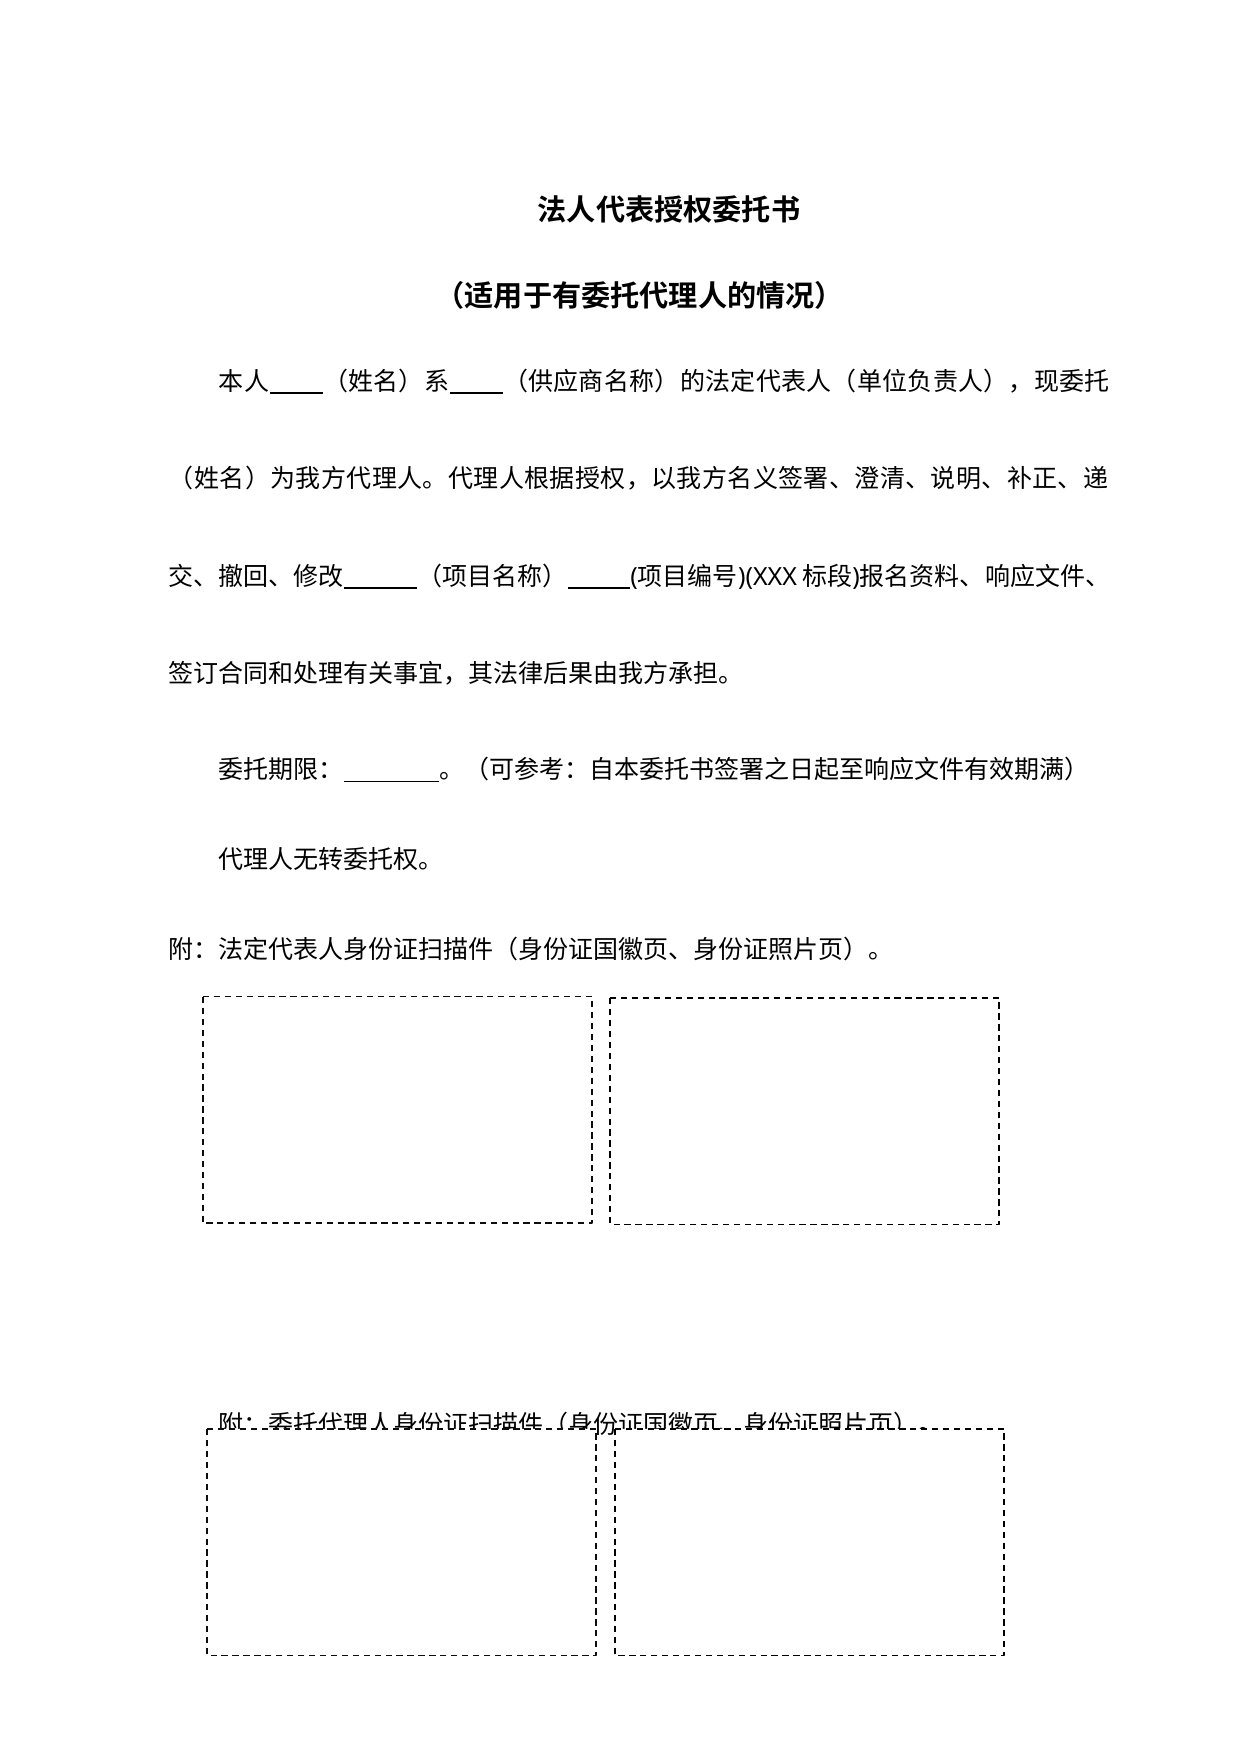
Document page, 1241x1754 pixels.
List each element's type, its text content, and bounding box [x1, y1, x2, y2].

text 委托期限： 。（可参考：自本委托书签署之日起至响应文件有效期满） [169, 735, 1110, 800]
text 附：委托代理人身份证扫描件（身份证国徽页、身份证照片页）。 [169, 1390, 1110, 1455]
text 代理人无转委托权。 [169, 825, 1110, 890]
text 本人 （姓名）系 （供应商名称）的法定代表人（单位负责人），现委托 （姓名）为我方代理人。代理人根据授权，以我方名义签署、澄清、说明、补正、递交、撤回、修改 （项目名称） (项目编号)(XXX标段)报名资料、响应文件、签订合同和处理有关事宜，其法律后果由我方承担。 [169, 347, 1110, 704]
text 附：法定代表人身份证扫描件（身份证国徽页、身份证照片页）。 [169, 915, 1110, 980]
text （适用于有委托代理人的情况） [169, 261, 1110, 326]
text 法人代表授权委托书 [169, 175, 1110, 240]
